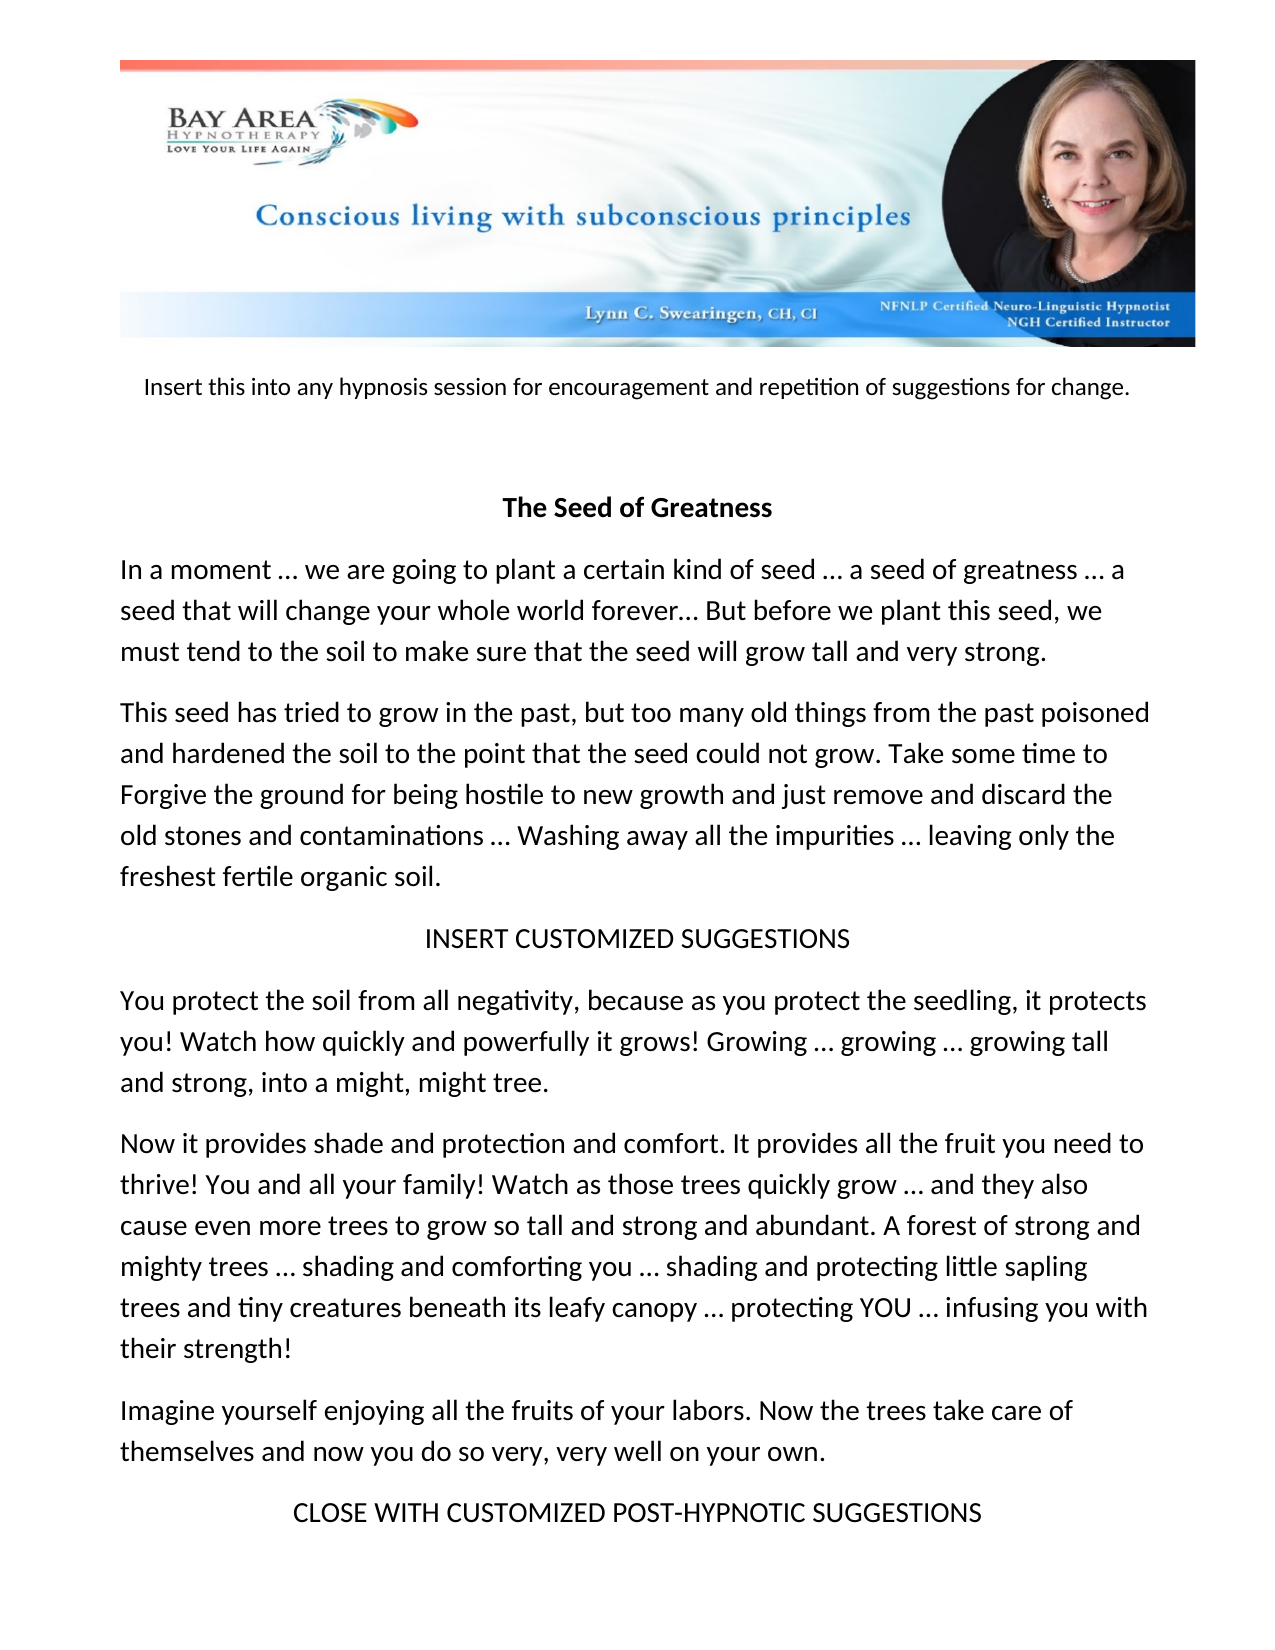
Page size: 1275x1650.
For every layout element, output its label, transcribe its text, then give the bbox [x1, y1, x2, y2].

text Insert this into any hypnosis session for encouragement and repetition of suggestions for change. [120, 371, 1155, 402]
text Now it provides shade and protection and comfort. It provides all the fruit you need to thrive! You and all your family! Watch as those trees quickly grow … and they also cause even more trees to grow so tall and strong and abundant. A forest of strong and mighty trees … shading and comforting you … shading and protecting little sapling trees and tiny creatures beneath its leafy canopy … protecting YOU … infusing you with their strength! [120, 1125, 1155, 1366]
text This seed has tried to grow in the past, but too many old things from the past poisoned and hardened the soil to the point that the seed could not grow. Take some time to Forgive the ground for being hostile to new growth and just remove and discard the old stones and contaminations … Washing away all the impurities … leaving only the freshest fertile organic soil. [120, 694, 1155, 894]
text In a moment … we are going to plant a certain kind of seed … a seed of greatness … a seed that will change your whole world forever… But before we plant this seed, we must tend to the soil to make sure that the seed will grow tall and very strong. [120, 551, 1155, 668]
text The Seed of Greatness [120, 489, 1155, 525]
text INSERT CUSTOMIZED SUGGESTIONS [120, 920, 1155, 956]
text CLOSE WITH CUSTOMIZED POST-HYPNOTIC SUGGESTIONS [120, 1494, 1155, 1530]
text You protect the soil from all negativity, because as you protect the seedling, it protects you! Watch how quickly and powerfully it grows! Growing … growing … growing tall and strong, into a might, might tree. [120, 982, 1155, 1099]
picture [120, 60, 1196, 347]
text Imagine yourself enjoying all the fruits of your labors. Now the trees take care of themselves and now you do so very, very well on your own. [120, 1392, 1155, 1468]
